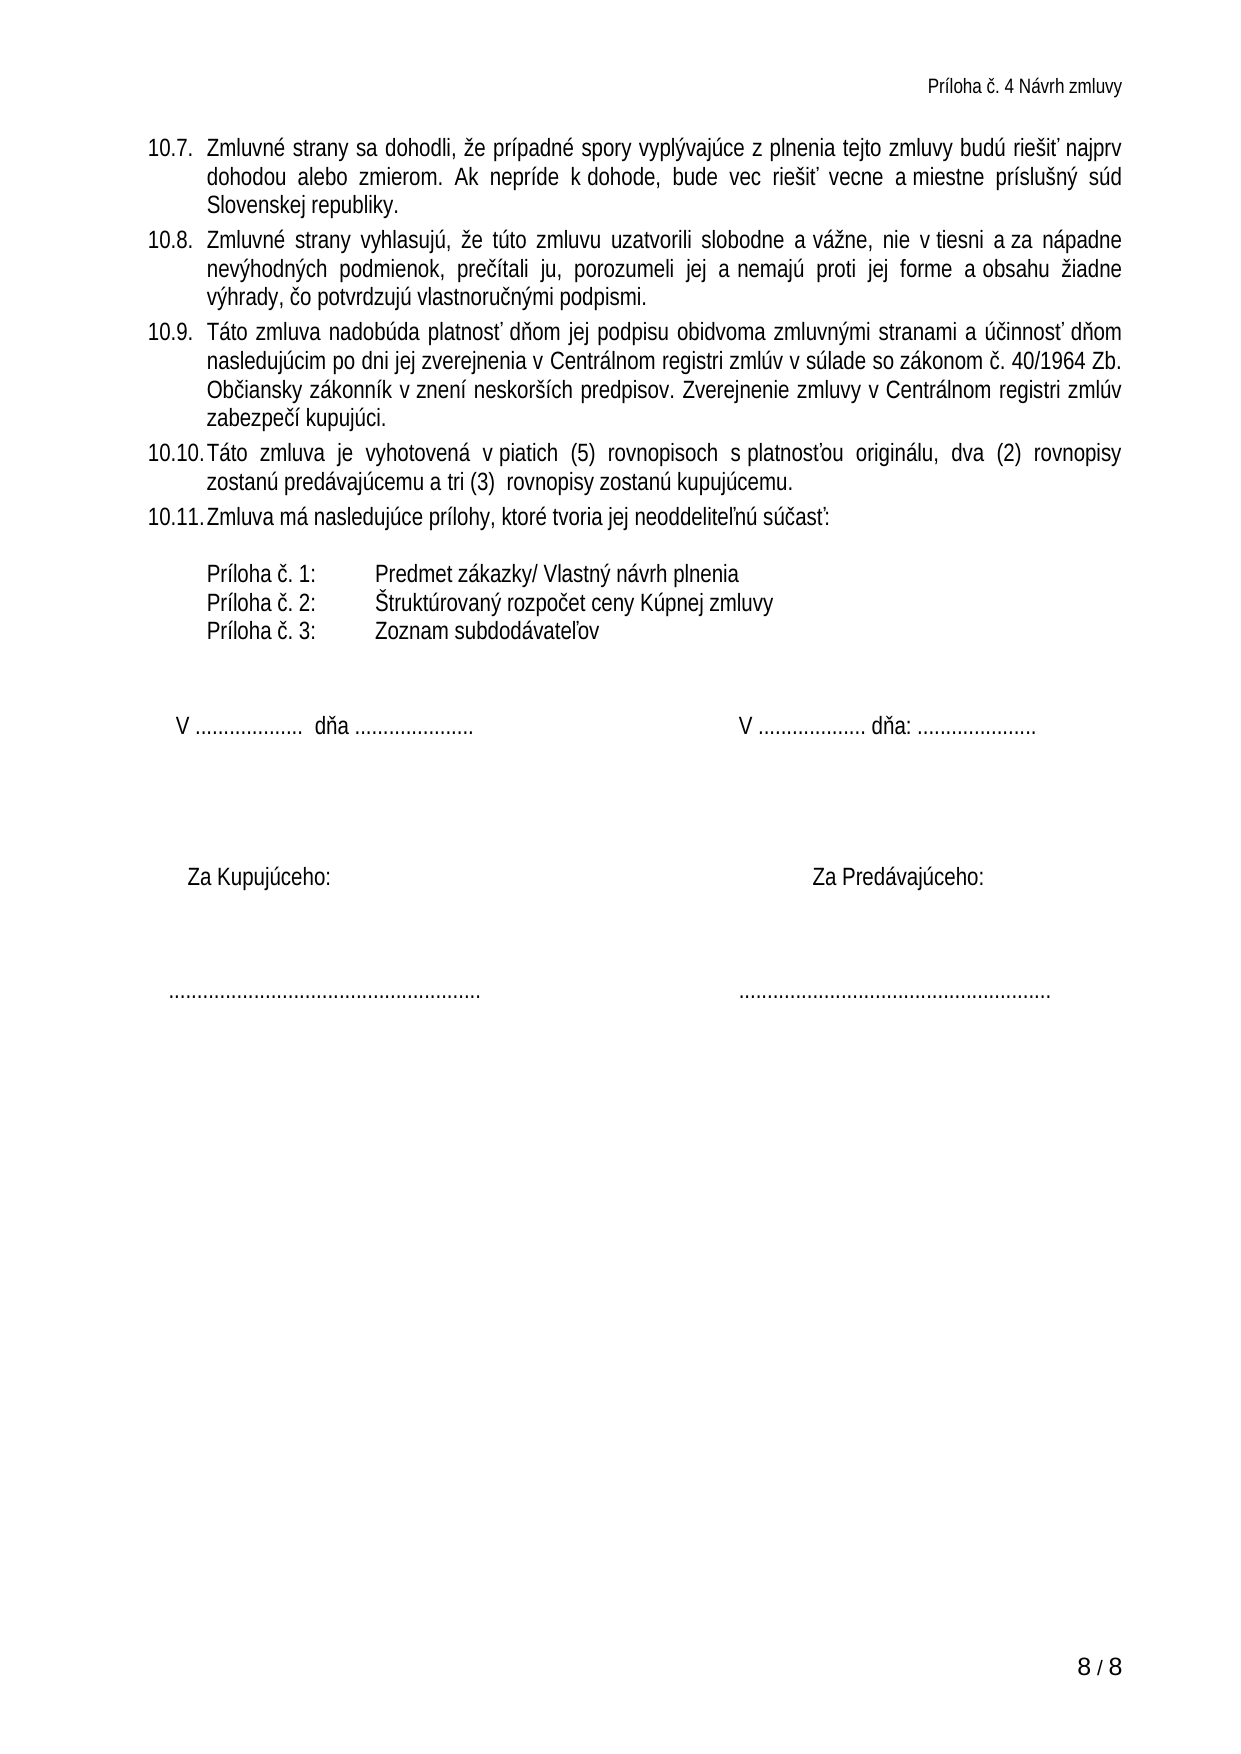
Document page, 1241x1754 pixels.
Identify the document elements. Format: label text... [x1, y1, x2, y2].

list Príloha č. 1: Predmet zákazky/ Vlastný návrh plnenia [207, 559, 1122, 588]
list Táto zmluva je vyhotovená v piatich (5) rovnopisoch s platnosťou originálu, dva (2) rovnopisy zostanú predávajúcemu a tri (3) rovnopisy zostanú kupujúcemu. [148, 438, 1122, 495]
text Za Kupujúceho: Za Predávajúceho: [148, 862, 1122, 891]
list Táto zmluva nadobúda platnosť dňom jej podpisu obidvoma zmluvnými stranami a účinnosť dňom nasledujúcim po dni jej zverejnenia v Centrálnom registri zmlúv v súlade so zákonom č. 40/1964 Zb. Občiansky zákonník v znení neskorších predpisov. Zverejnenie zmluvy v Centrálnom registri zmlúv zabezpečí kupujúci. [148, 317, 1122, 432]
list Zmluvné strany vyhlasujú, že túto zmluvu uzatvorili slobodne a vážne, nie v tiesni a za nápadne nevýhodných podmienok, prečítali ju, porozumeli jej a nemajú proti jej forme a obsahu žiadne výhrady, čo potvrdzujú vlastnoručnými podpismi. [148, 225, 1122, 311]
list Zmluvné strany sa dohodli, že prípadné spory vyplývajúce z plnenia tejto zmluvy budú riešiť najprv dohodou alebo zmierom. Ak nepríde k dohode, bude vec riešiť vecne a miestne príslušný súd Slovenskej republiky. [148, 133, 1122, 219]
text V ................... dňa ..................... V ................... dňa: ..................... [148, 711, 1122, 740]
list Príloha č. 3: Zoznam subdodávateľov [207, 616, 1122, 645]
text ....................................................... ....................................................... [148, 975, 1122, 1004]
list Zmluva má nasledujúce prílohy, ktoré tvoria jej neoddeliteľnú súčasť: [148, 502, 1122, 530]
list Príloha č. 2: Štruktúrovaný rozpočet ceny Kúpnej zmluvy [207, 588, 1122, 616]
